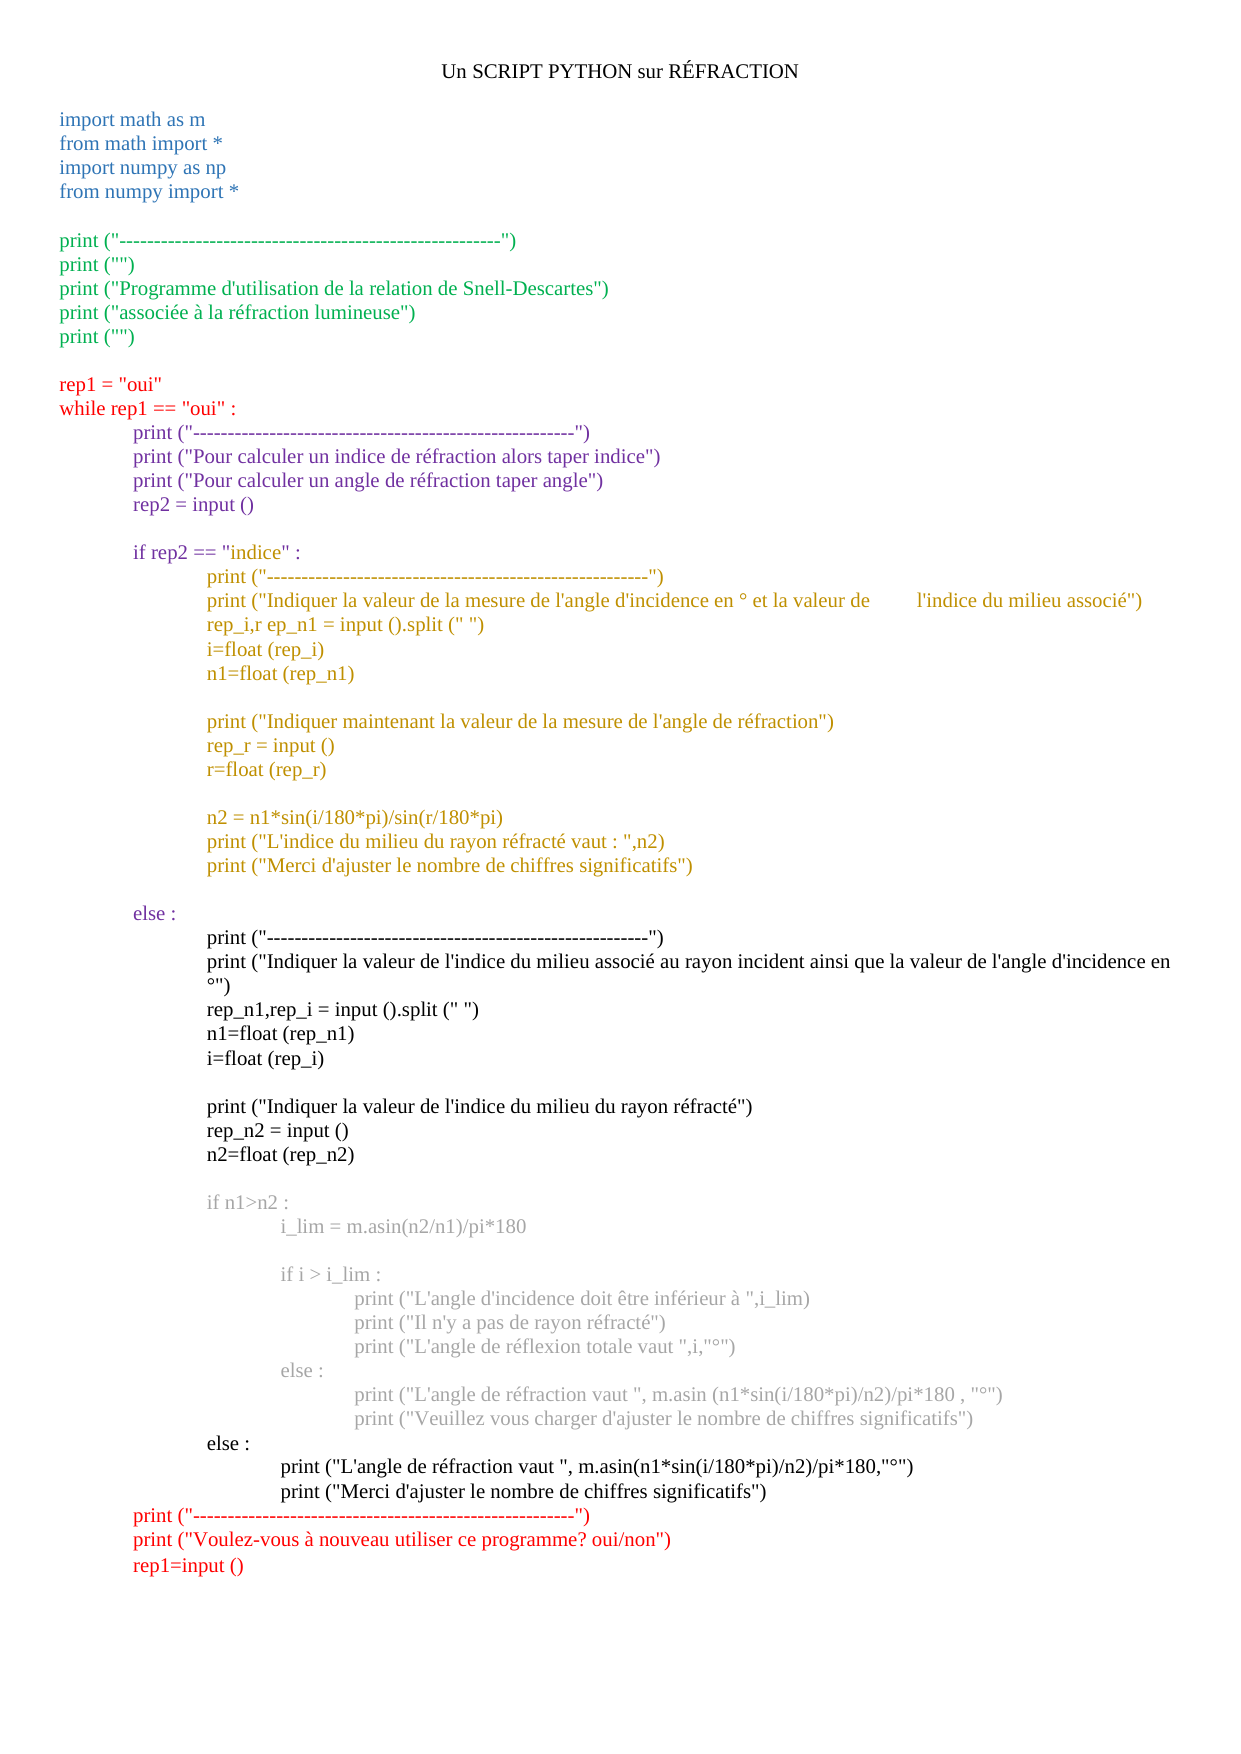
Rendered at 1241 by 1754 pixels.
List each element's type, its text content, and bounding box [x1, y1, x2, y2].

text rep_r = input () [133, 733, 1181, 757]
text Un SCRIPT PYTHON sur RÉFRACTION [59, 59, 1181, 83]
text else : [133, 1430, 1181, 1454]
text print ("-------------------------------------------------------") [59, 227, 1181, 252]
text print ("Pour calculer un angle de réfraction taper angle") [59, 468, 1181, 492]
text rep_i,r ep_n1 = input ().split (" ") [133, 612, 1181, 636]
text print ("Merci d'ajuster le nombre de chiffres significatifs") [133, 853, 1181, 901]
text print ("Indiquer la valeur de l'indice du milieu du rayon réfracté") [133, 1093, 1181, 1118]
text from math import * [59, 131, 1181, 155]
text if n1>n2 : [133, 1190, 1181, 1214]
text n1=float (rep_n1) [133, 661, 1181, 684]
text else : [59, 901, 1181, 925]
text print ("associée à la réfraction lumineuse") [59, 300, 1181, 324]
text print ("") [59, 324, 1181, 348]
text i=float (rep_i) [133, 636, 1181, 661]
text print ("Indiquer la valeur de l'indice du milieu associé au rayon incident ainsi que la valeur de l'angle d'incidence en °") [207, 949, 1181, 997]
text rep1 = "oui" [59, 372, 1181, 396]
text print ("-------------------------------------------------------") [133, 925, 1181, 949]
text print ("-------------------------------------------------------") [133, 564, 1181, 588]
text print ("-------------------------------------------------------") [59, 1503, 1181, 1527]
text else : [207, 1358, 1181, 1382]
text import math as m [59, 107, 1181, 131]
text print ("Merci d'ajuster le nombre de chiffres significatifs") [207, 1478, 1181, 1503]
text from numpy import * [59, 179, 1181, 203]
text rep_n1,rep_i = input ().split (" ") [133, 997, 1181, 1021]
text if rep2 == "indice" : [59, 540, 1181, 564]
text print ("L'indice du milieu du rayon réfracté vaut : ",n2) [133, 829, 1181, 853]
text while rep1 == "oui" : [59, 396, 1181, 420]
text print ("L'angle de réflexion totale vaut ",i,"°") [280, 1334, 1181, 1358]
text print ("Veuillez vous charger d'ajuster le nombre de chiffres significatifs") [354, 1406, 1181, 1430]
text if i > i_lim : [207, 1262, 1181, 1286]
text print ("Programme d'utilisation de la relation de Snell-Descartes") [59, 276, 1181, 300]
text print ("") [59, 252, 1181, 276]
text rep1=input () [59, 1551, 1181, 1578]
text print ("L'angle de réfraction vaut ", m.asin (n1*sin(i/180*pi)/n2)/pi*180 , "°") [354, 1382, 1181, 1406]
text n1=float (rep_n1) [133, 1021, 1181, 1045]
text n2 = n1*sin(i/180*pi)/sin(r/180*pi) [133, 805, 1181, 829]
text print ("Voulez-vous à nouveau utiliser ce programme? oui/non") [59, 1527, 1181, 1551]
text i=float (rep_i) [133, 1045, 1181, 1069]
text print ("Indiquer la valeur de la mesure de l'angle d'incidence en ° et la valeur de l'indice du milieu associé") [207, 588, 1181, 612]
text n2=float (rep_n2) [133, 1142, 1181, 1166]
text print ("L'angle d'incidence doit être inférieur à ",i_lim) [280, 1286, 1181, 1310]
text rep_n2 = input () [133, 1118, 1181, 1142]
text r=float (rep_r) [133, 757, 1181, 781]
text rep2 = input () [59, 492, 1181, 540]
text print ("Il n'y a pas de rayon réfracté") [280, 1310, 1181, 1334]
text i_lim = m.asin(n2/n1)/pi*180 [207, 1214, 1181, 1238]
text import numpy as np [59, 155, 1181, 179]
text print ("Indiquer maintenant la valeur de la mesure de l'angle de réfraction") [207, 684, 1181, 733]
text print ("L'angle de réfraction vaut ", m.asin(n1*sin(i/180*pi)/n2)/pi*180,"°") [207, 1454, 1181, 1478]
text print ("-------------------------------------------------------") [59, 420, 1181, 444]
text print ("Pour calculer un indice de réfraction alors taper indice") [59, 444, 1181, 468]
